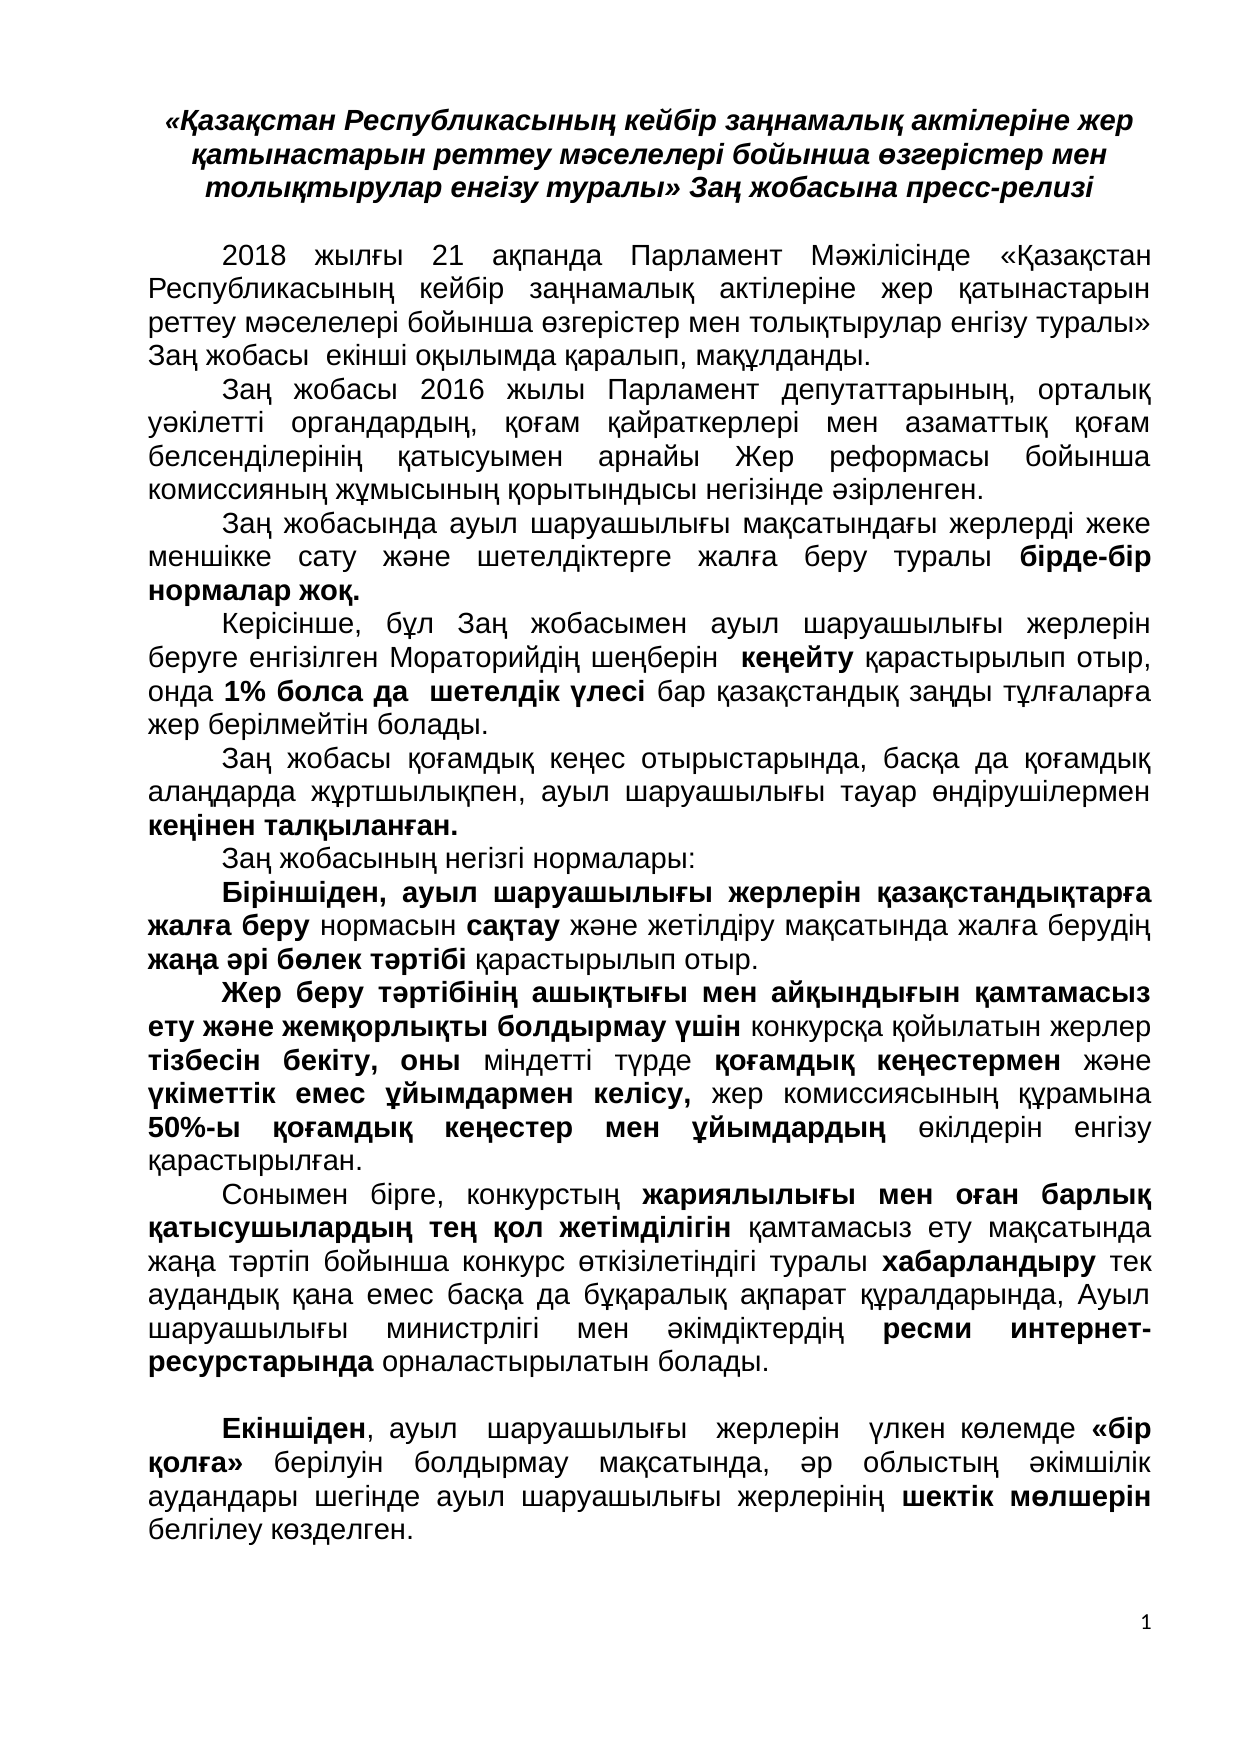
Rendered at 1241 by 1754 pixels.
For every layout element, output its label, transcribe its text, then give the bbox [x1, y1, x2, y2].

text Заң жобасы қоғамдық кеңес отырыстарында, басқа да қоғамдық алаңдарда жұртшылықпен, ауыл шаруашылығы тауар өндірушілермен кеңінен талқыланған. [148, 741, 1152, 841]
text Заң жобасы 2016 жылы Парламент депутаттарының, орталық уәкілетті органдардың, қоғам қайраткерлері мен азаматтық қоғам белсенділерінің қатысуымен арнайы Жер реформасы бойынша комиссияның жұмысының қорытындысы негізінде әзірленген. [148, 372, 1152, 506]
text Екіншіден, ауыл шаруашылығы жерлерін үлкен көлемде «бір қолға» берілуін болдырмау мақсатында, әр облыстың әкімшілік аудандары шегінде ауыл шаруашылығы жерлерінің шектік мөлшерін белгілеу көзделген. [148, 1412, 1152, 1602]
text «Қазақстан Республикасының кейбір заңнамалық актілеріне жер қатынастарын реттеу мәселелері бойынша өзгерістер мен толықтырулар енгізу туралы» Заң жобасына пресс-релизі [148, 103, 1152, 204]
text Заң жобасында ауыл шаруашылығы мақсатындағы жерлерді жеке меншікке сату және шетелдіктерге жалға беру туралы бірде-бір нормалар жоқ. [148, 506, 1152, 607]
text Керісінше, бұл Заң жобасымен ауыл шаруашылығы жерлерін беруге енгізілген Мораторийдің шеңберін кеңейту қарастырылып отыр, онда 1% болса да шетелдік үлесі бар қазақстандық заңды тұлғаларға жер берілмейтін болады. [148, 607, 1152, 741]
text 2018 жылғы 21 ақпанда Парламент Мәжілісінде «Қазақстан Республикасының кейбір заңнамалық актілеріне жер қатынастарын реттеу мәселелері бойынша өзгерістер мен толықтырулар енгізу туралы» Заң жобасы екінші оқылымда қаралып, мақұлданды. [148, 238, 1152, 372]
text Біріншіден, ауыл шаруашылығы жерлерін қазақстандықтарға жалға беру нормасын сақтау және жетілдіру мақсатында жалға берудің жаңа әрі бөлек тәртібі қарастырылып отыр. [148, 875, 1152, 976]
text Заң жобасының негізгі нормалары: [148, 841, 1152, 875]
text Сонымен бірге, конкурстың жариялылығы мен оған барлық қатысушылардың тең қол жетімділігін қамтамасыз ету мақсатында жаңа тәртіп бойынша конкурс өткізілетіндігі туралы хабарландыру тек аудандық қана емес басқа да бұқаралық ақпарат құралдарында, Ауыл шаруашылығы министрлігі мен әкімдіктердің ресми интернет-ресурстарында орналастырылатын болады. [148, 1177, 1152, 1378]
text Жер беру тәртібінің ашықтығы мен айқындығын қамтамасыз ету және жемқорлықты болдырмау үшін конкурсқа қойылатын жерлер тізбесін бекіту, оны міндетті түрде қоғамдық кеңестермен және үкіметтік емес ұйымдармен келісу, жер комиссиясының құрамына 50%-ы қоғамдық кеңестер мен ұйымдардың өкілдерін енгізу қарастырылған. [148, 976, 1152, 1177]
